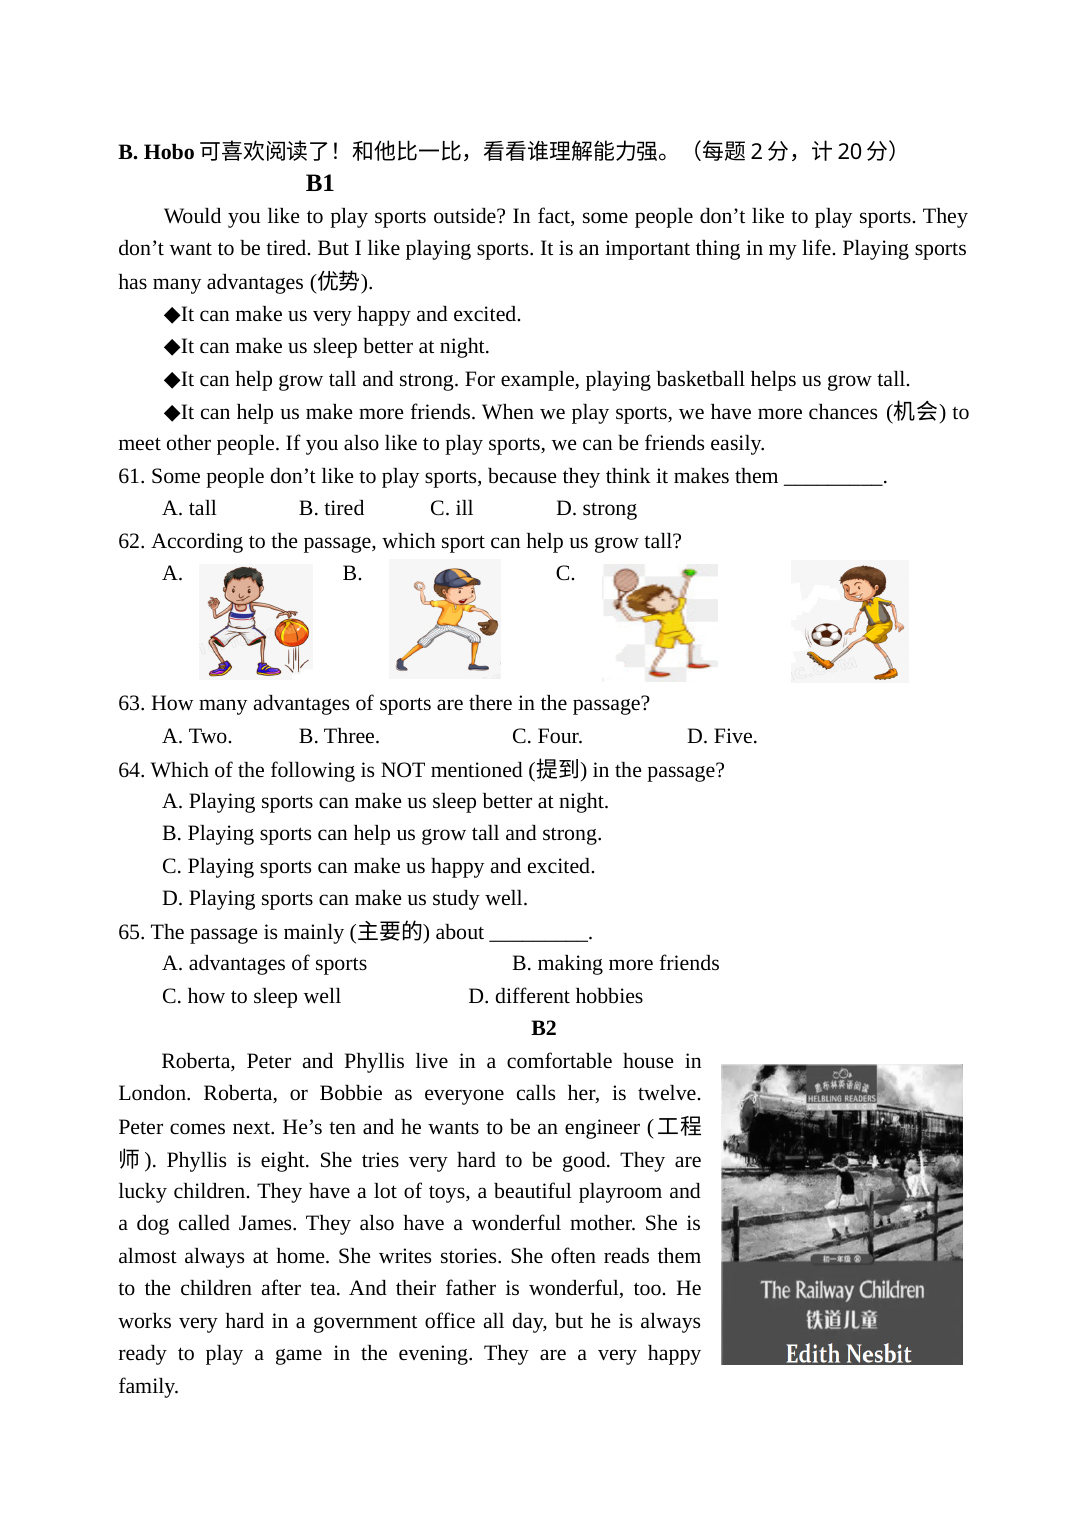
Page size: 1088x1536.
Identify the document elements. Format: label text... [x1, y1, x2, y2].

text C. how to sleep well D. different hobbies [118, 979, 969, 1011]
picture [721, 1064, 963, 1365]
text B. Playing sports can help us grow tall and strong. [118, 816, 969, 849]
text 62. According to the passage, which sport can help us grow tall? [118, 524, 969, 556]
picture [791, 560, 909, 683]
text C. Playing sports can make us happy and excited. [118, 849, 969, 881]
text ◆It can help us make more friends. When we play sports, we have more chances (机会) to meet other people. If you also like to play sports, we can be friends easily. [118, 394, 969, 459]
text A. Two. B. Three. C. Four. D. Five. [118, 719, 969, 751]
text ◆It can make us very happy and excited. [118, 296, 969, 329]
picture [602, 564, 718, 682]
text 65. The passage is mainly (主要的) about _________. [118, 914, 969, 946]
text ◆It can help grow tall and strong. For example, playing basketball helps us grow tall. [118, 361, 969, 394]
text A. tall B. tired C. ill D. strong [118, 491, 969, 524]
text A. B. C. D. [118, 556, 969, 589]
text D. Playing sports can make us study well. [118, 881, 969, 914]
text ◆It can make us sleep better at night. [118, 329, 969, 361]
text Roberta, Peter and Phyllis live in a comfortable house in London. Roberta, or Bobbie as everyone calls her, is twelve. Peter comes next. He’s ten and he wants to be an engineer (工程师). Phyllis is eight. She tries very hard to be good. They are lucky children. They have a lot of toys, a beautiful playroom and a dog called James. They also have a wonderful mother. She is almost always at home. She writes stories. She often reads them to the children after tea. And their father is wonderful, too. He works very hard in a government office all day, but he is always ready to play a game in the evening. They are a very happy family. [118, 1044, 969, 1401]
text A. advantages of sports B. making more friends [118, 946, 969, 979]
text 63. How many advantages of sports are there in the passage? [118, 686, 969, 719]
text B2 [118, 1011, 969, 1044]
picture [389, 559, 501, 679]
text 64. Which of the following is NOT mentioned (提到) in the passage? [118, 751, 969, 784]
text A. Playing sports can make us sleep better at night. [118, 784, 969, 816]
text Would you like to play sports outside? In fact, some people don’t like to play sports. They don’t want to be tired. But I like playing sports. It is an important thing in my life. Playing sports has many advantages (优势). [118, 199, 969, 296]
text B. Hobo可喜欢阅读了！和他比一比，看看谁理解能力强。（每题2分，计20分） [118, 134, 969, 166]
picture [199, 564, 313, 680]
text B1 [118, 166, 969, 199]
text 61. Some people don’t like to play sports, because they think it makes them _________. [118, 459, 969, 491]
